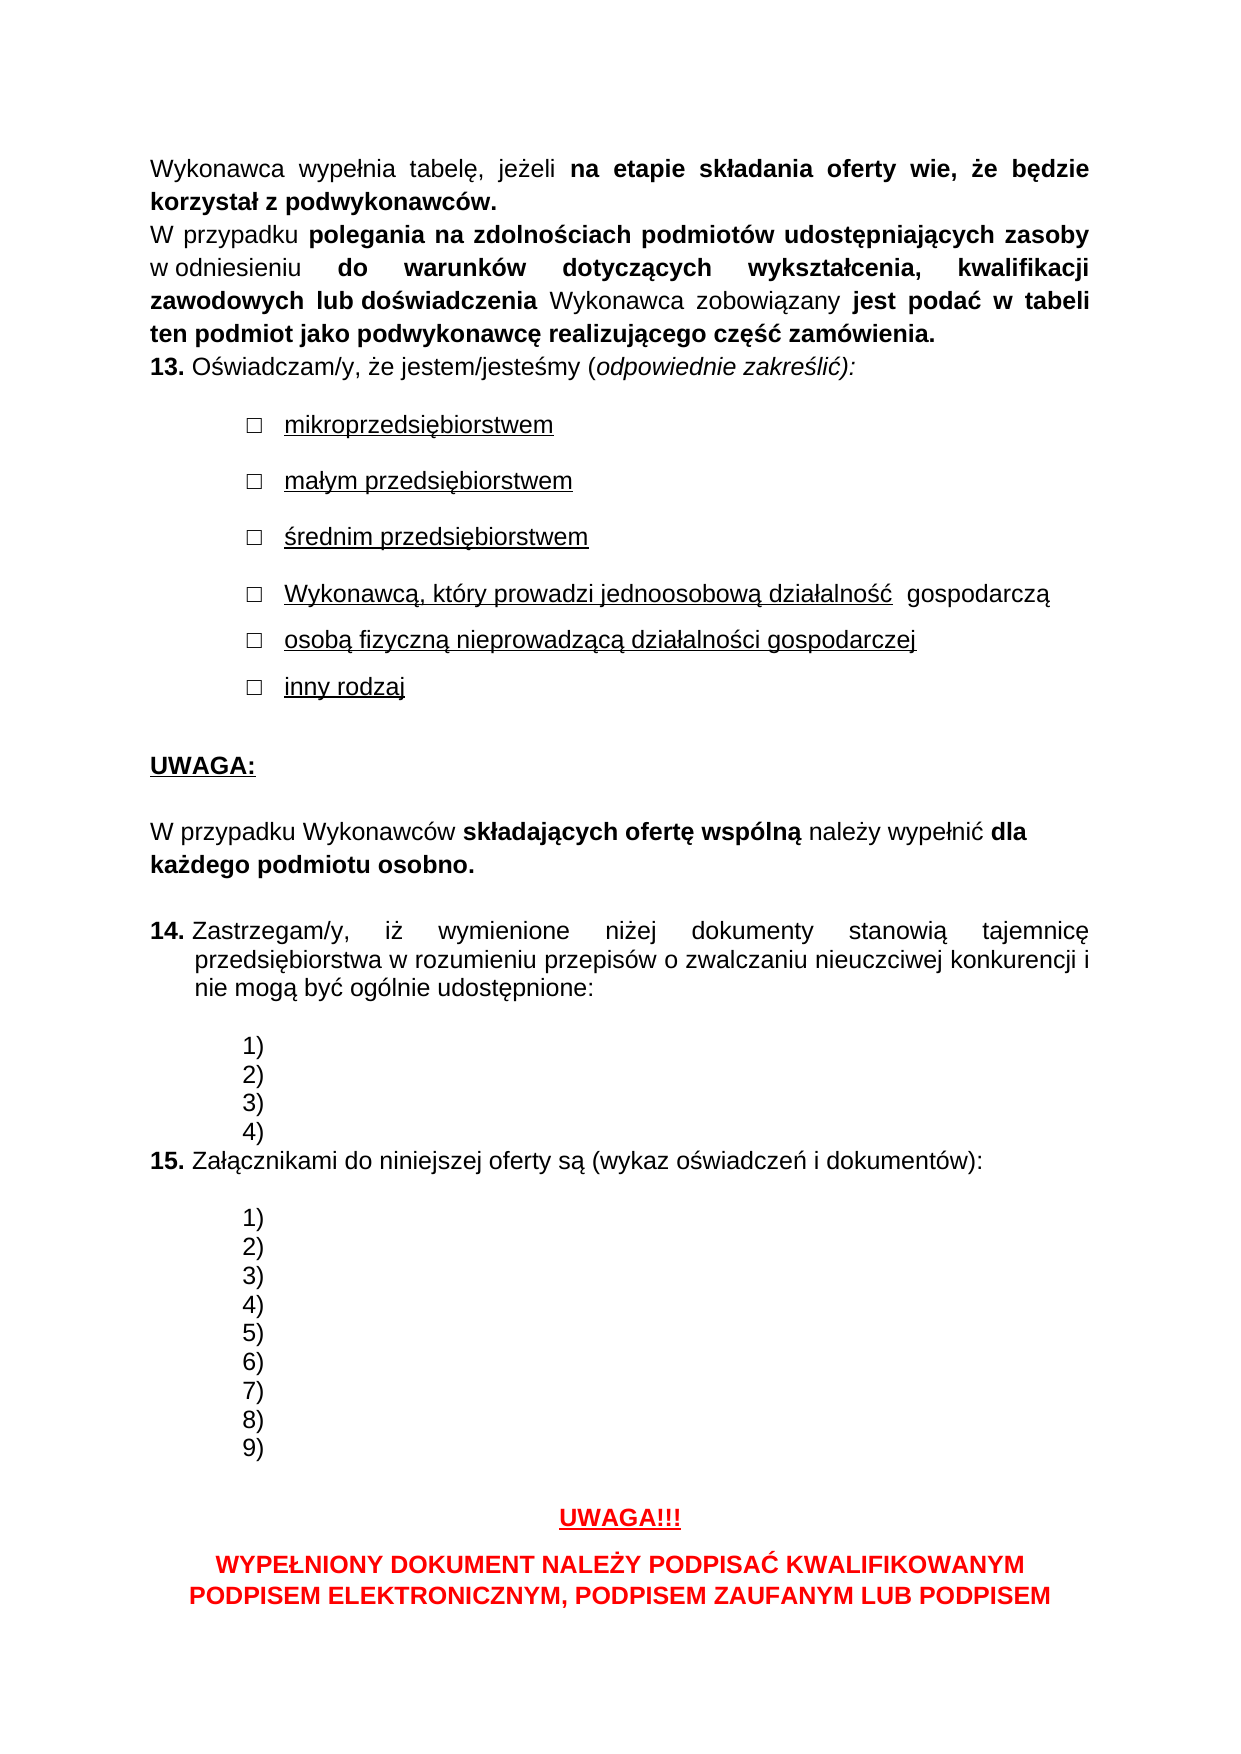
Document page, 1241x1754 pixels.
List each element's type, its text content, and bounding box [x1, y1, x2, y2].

text 3) [242, 1261, 1090, 1290]
list inny rodzaj [247, 671, 1090, 702]
text Wykonawca wypełnia tabelę, jeżeli na etapie składania oferty wie, że będzie korzystał z podwykonawców. [150, 154, 1090, 216]
list małym przedsiębiorstwem [247, 466, 1090, 497]
text 7) [242, 1376, 1090, 1405]
list średnim przedsiębiorstwem [247, 522, 1090, 553]
text W przypadku polegania na zdolnościach podmiotów udostępniających zasoby w odniesieniu do warunków dotyczących wykształcenia, kwalifikacji zawodowych lub doświadczenia Wykonawca zobowiązany jest podać w tabeli ten podmiot jako podwykonawcę realizującego część zamówienia. [150, 220, 1090, 348]
list osobą fizyczną nieprowadzącą działalności gospodarczej [247, 625, 1090, 656]
text 4) [242, 1117, 1090, 1146]
text 6) [242, 1347, 1090, 1376]
text 14. Zastrzegam/y, iż wymienione niżej dokumenty stanowią tajemnicę przedsiębiorstwa w rozumieniu przepisów o zwalczaniu nieuczciwej konkurencji i nie mogą być ogólnie udostępnione: [150, 916, 1090, 1002]
text 15. Załącznikami do niniejszej oferty są (wykaz oświadczeń i dokumentów): [150, 1146, 1090, 1175]
list Wykonawcą, który prowadzi jednoosobową działalność gospodarczą [247, 579, 1090, 610]
text 3) [242, 1088, 1090, 1117]
text 2) [242, 1232, 1090, 1261]
text 8) [242, 1405, 1090, 1433]
text W przypadku Wykonawców składających ofertę wspólną należy wypełnić dla każdego podmiotu osobno. [150, 817, 1090, 879]
text 1) [242, 1203, 1090, 1232]
text 13. Oświadczam/y, że jestem/jesteśmy (odpowiednie zakreślić): [150, 352, 1090, 381]
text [150, 1551, 1090, 1610]
text 2) [242, 1060, 1090, 1088]
text 4) [242, 1290, 1090, 1318]
list mikroprzedsiębiorstwem [247, 410, 1090, 441]
text 1) [242, 1031, 1090, 1060]
text UWAGA!!! [150, 1503, 1090, 1532]
text UWAGA: [150, 751, 1090, 779]
text 9) [242, 1433, 1090, 1462]
text 5) [242, 1318, 1090, 1347]
